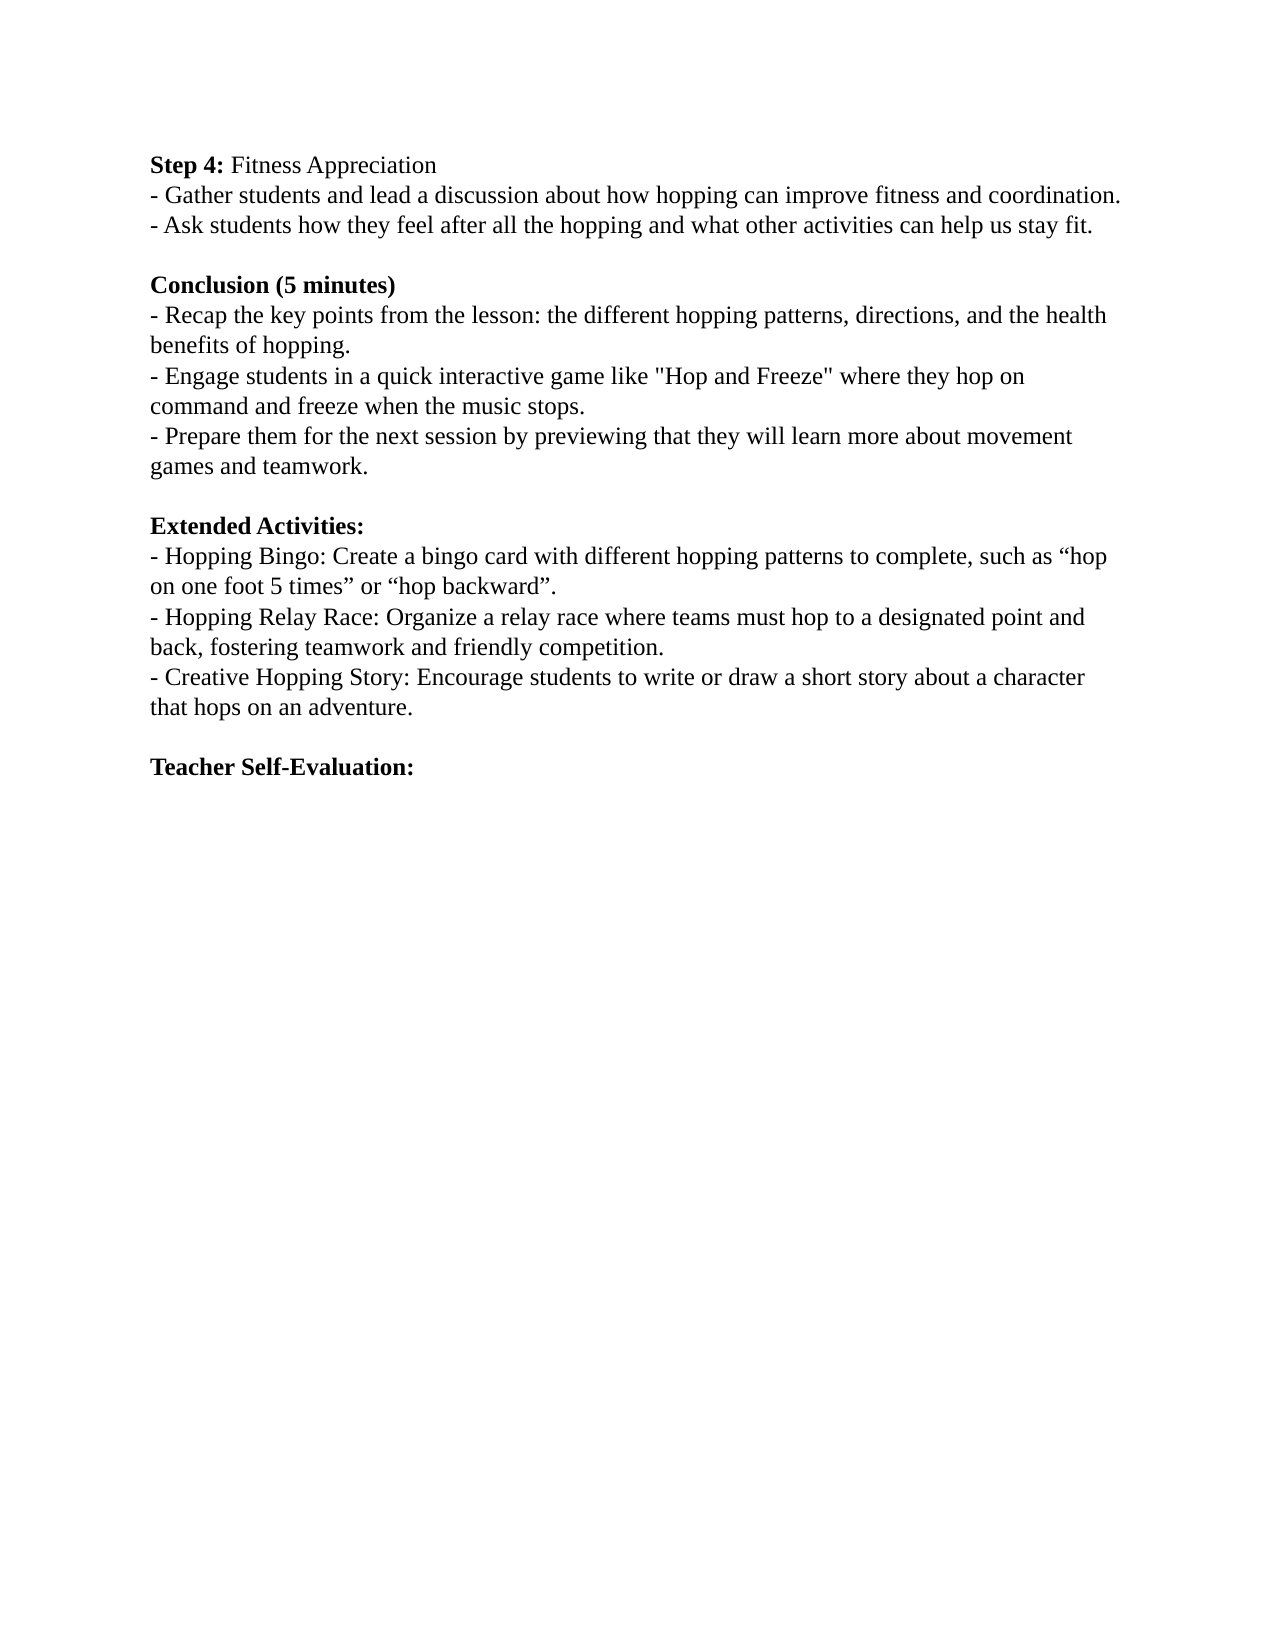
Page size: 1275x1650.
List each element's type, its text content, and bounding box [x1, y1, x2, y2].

text - Prepare them for the next session by previewing that they will learn more about movement games and teamwork. [150, 421, 1125, 480]
text - Creative Hopping Story: Encourage students to write or draw a short story about a character that hops on an adventure. [150, 662, 1125, 721]
text Conclusion (5 minutes) [150, 270, 1125, 299]
text Extended Activities: [150, 511, 1125, 540]
text Step 4: Fitness Appreciation [150, 150, 1125, 179]
text - Ask students how they feel after all the hopping and what other activities can help us stay fit. [150, 210, 1125, 239]
text - Hopping Relay Race: Organize a relay race where teams must hop to a designated point and back, fostering teamwork and friendly competition. [150, 602, 1125, 660]
text - Recap the key points from the lesson: the different hopping patterns, directions, and the health benefits of hopping. [150, 301, 1125, 359]
text - Hopping Bingo: Create a bingo card with different hopping patterns to complete, such as “hop on one foot 5 times” or “hop backward”. [150, 541, 1125, 600]
text - Engage students in a quick interactive game like "Hop and Freeze" where they hop on command and freeze when the music stops. [150, 361, 1125, 419]
text - Gather students and lead a discussion about how hopping can improve fitness and coordination. [150, 180, 1125, 209]
text Teacher Self-Evaluation: [150, 752, 1125, 781]
